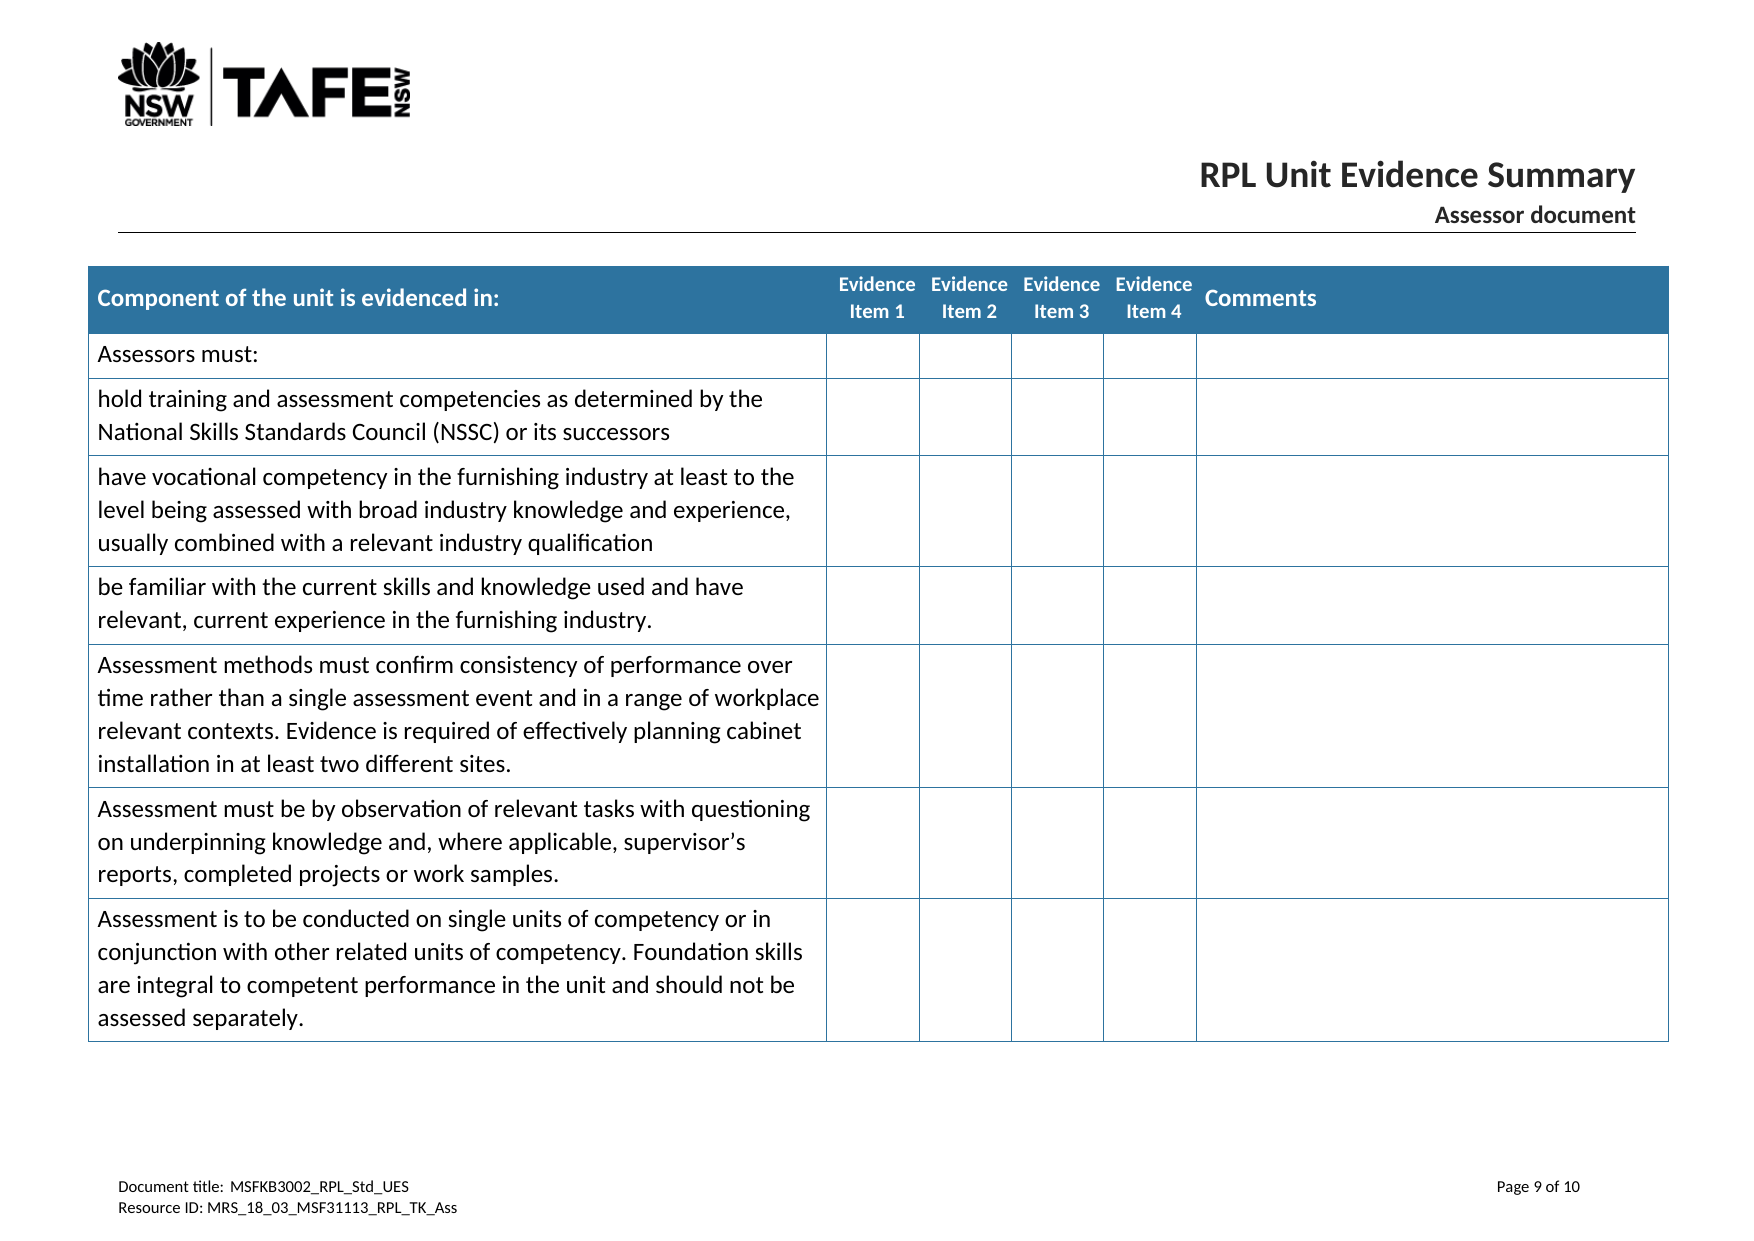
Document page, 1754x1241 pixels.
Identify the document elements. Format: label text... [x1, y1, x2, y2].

table_cell [1197, 567, 1668, 643]
table_cell [920, 899, 1011, 1041]
table_cell [1197, 645, 1668, 787]
table_cell [1104, 788, 1196, 898]
table_header Evidence Item 4 [1104, 267, 1196, 333]
table_cell [827, 788, 919, 898]
table_cell [827, 567, 919, 643]
table_cell [920, 567, 1011, 643]
table_cell [827, 645, 919, 787]
table_cell [1197, 899, 1668, 1041]
table_cell [1104, 379, 1196, 455]
table_cell [1012, 899, 1103, 1041]
table_cell [827, 899, 919, 1041]
table_cell [1012, 379, 1103, 455]
table_cell have vocational competency in the furnishing industry at least to the level being assessed with broad industry knowledge and experience, usually combined with a relevant industry qualification [89, 456, 826, 566]
table_header Comments [1197, 267, 1668, 333]
table_cell [1012, 456, 1103, 566]
table_cell [1012, 645, 1103, 787]
table_cell [1197, 788, 1668, 898]
table_cell [827, 379, 919, 455]
table_cell [1012, 334, 1103, 377]
table_cell Assessors must: [89, 334, 826, 377]
table_cell [1104, 645, 1196, 787]
table_cell Assessment methods must confirm consistency of performance over time rather than a single assessment event and in a range of workplace relevant contexts. Evidence is required of effectively planning cabinet installation in at least two different sites. [89, 645, 826, 787]
table_cell [1012, 788, 1103, 898]
table_cell hold training and assessment competencies as determined by the National Skills Standards Council (NSSC) or its successors [89, 379, 826, 455]
table_cell [1012, 567, 1103, 643]
table_cell [1197, 379, 1668, 455]
table_cell [827, 334, 919, 377]
table_header Evidence Item 1 [827, 267, 919, 333]
table_cell [1197, 334, 1668, 377]
table_cell [920, 334, 1011, 377]
table_cell [920, 456, 1011, 566]
table_cell Assessment must be by observation of relevant tasks with questioning on underpinning knowledge and, where applicable, supervisor’s reports, completed projects or work samples. [89, 788, 826, 898]
table_cell [1104, 899, 1196, 1041]
table_cell [1197, 456, 1668, 566]
table_header Evidence Item 3 [1012, 267, 1103, 333]
table_cell [920, 379, 1011, 455]
picture [118, 42, 410, 126]
table_cell [920, 645, 1011, 787]
table_cell be familiar with the current skills and knowledge used and have relevant, current experience in the furnishing industry. [89, 567, 826, 643]
table_cell [920, 788, 1011, 898]
table_cell Assessment is to be conducted on single units of competency or in conjunction with other related units of competency. Foundation skills are integral to competent performance in the unit and should not be assessed separately. [89, 899, 826, 1041]
table_cell [1104, 334, 1196, 377]
table_cell [1104, 456, 1196, 566]
table_header Evidence Item 2 [920, 267, 1011, 333]
table_cell [1104, 567, 1196, 643]
table_cell [827, 456, 919, 566]
table_header Component of the unit is evidenced in: [89, 267, 826, 333]
